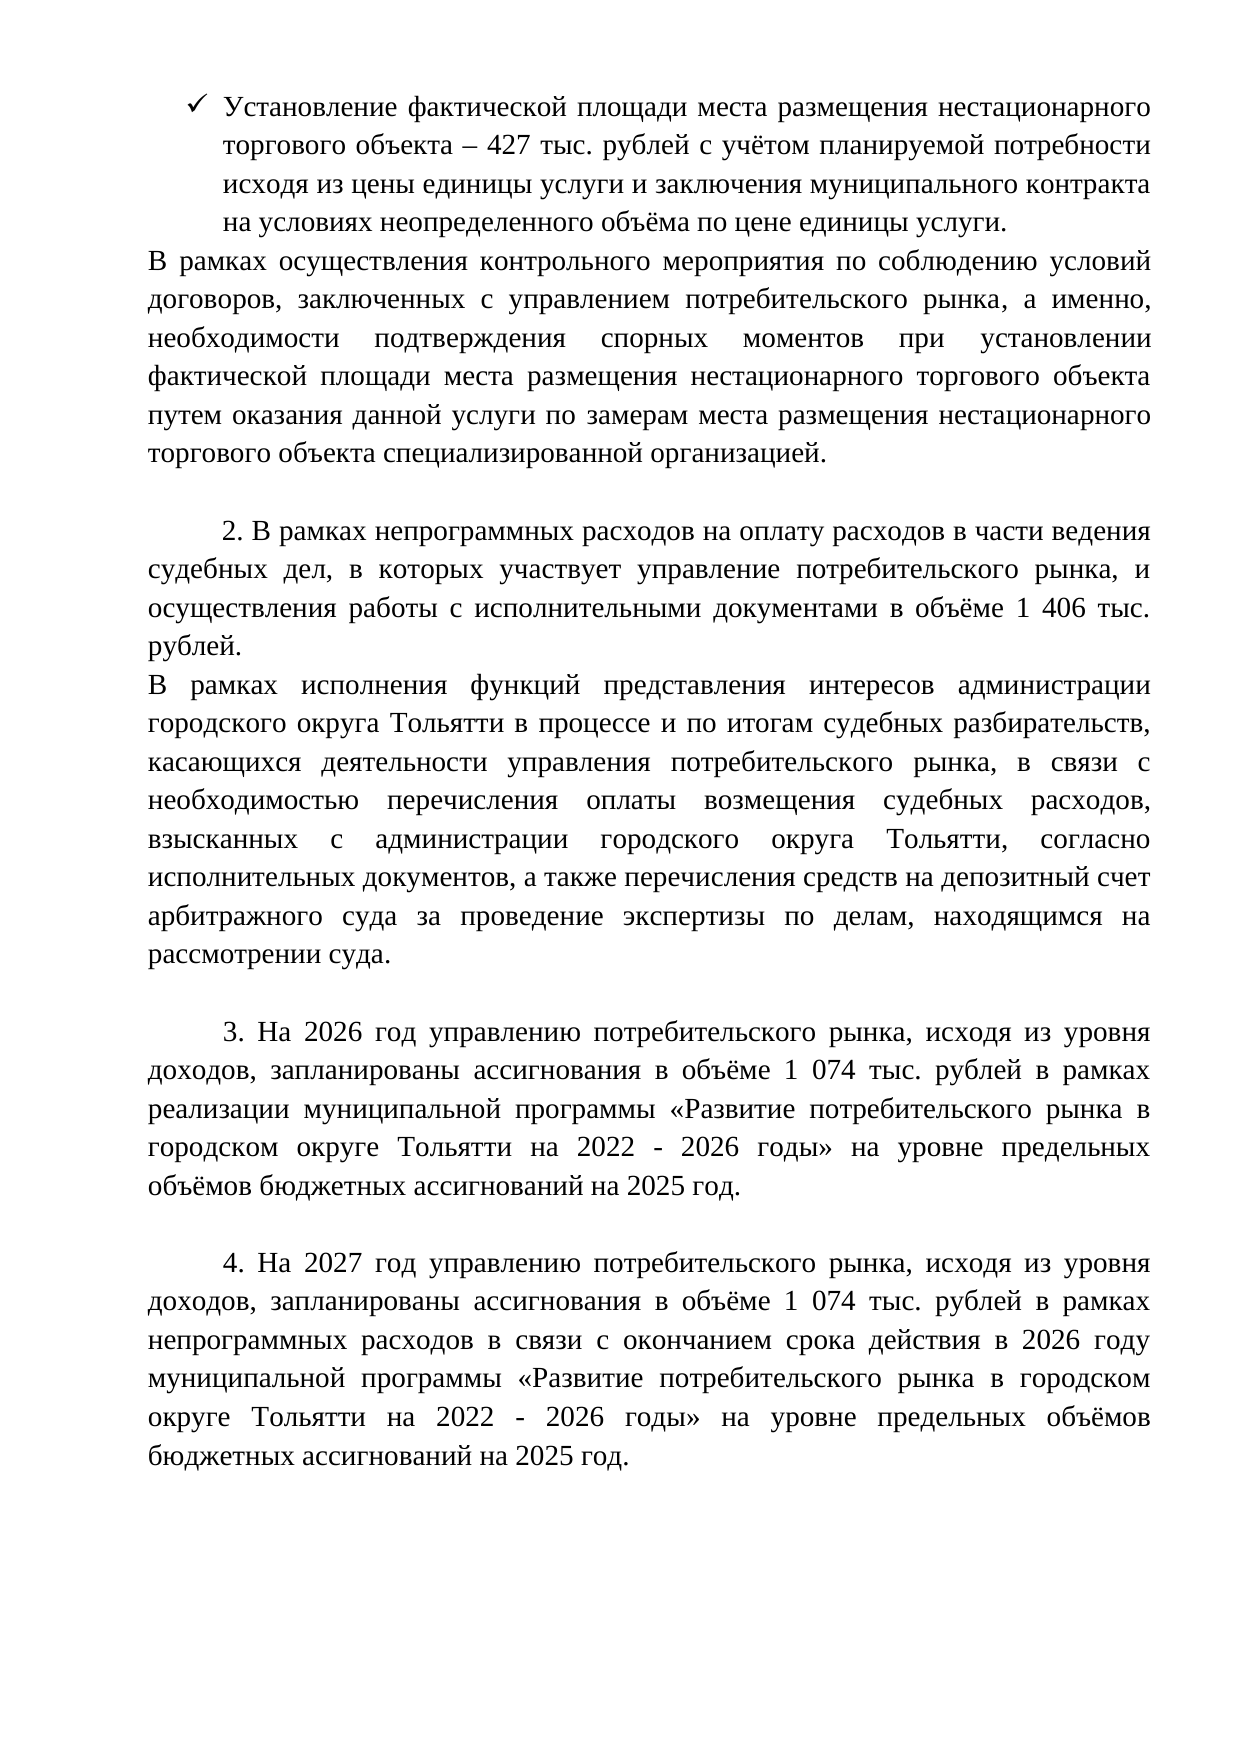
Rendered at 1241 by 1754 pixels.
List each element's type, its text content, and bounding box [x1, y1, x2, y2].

list Установление фактической площади места размещения нестационарного торгового объекта – 427 тыс. рублей с учётом планируемой потребности исходя из цены единицы услуги и заключения муниципального контракта на условиях неопределенного объёма по цене единицы услуги. [185, 89, 1152, 238]
text 3. На 2026 год управлению потребительского рынка, исходя из уровня доходов, запланированы ассигнования в объёме 1 074 тыс. рублей в рамках реализации муниципальной программы «Развитие потребительского рынка в городском округе Тольятти на 2022 - 2026 годы» на уровне предельных объёмов бюджетных ассигнований на 2025 год. [148, 1014, 1152, 1201]
text В рамках исполнения функций представления интересов администрации городского округа Тольятти в процессе и по итогам судебных разбирательств, касающихся деятельности управления потребительского рынка, в связи с необходимостью перечисления оплаты возмещения судебных расходов, взысканных с администрации городского округа Тольятти, согласно исполнительных документов, а также перечисления средств на депозитный счет арбитражного суда за проведение экспертизы по делам, находящимся на рассмотрении суда. [148, 667, 1152, 970]
text 2. В рамках непрограммных расходов на оплату расходов в части ведения судебных дел, в которых участвует управление потребительского рынка, и осуществления работы с исполнительными документами в объёме 1 406 тыс. рублей. [148, 513, 1152, 662]
text 4. На 2027 год управлению потребительского рынка, исходя из уровня доходов, запланированы ассигнования в объёме 1 074 тыс. рублей в рамках непрограммных расходов в связи с окончанием срока действия в 2026 году муниципальной программы «Развитие потребительского рынка в городском округе Тольятти на 2022 - 2026 годы» на уровне предельных объёмов бюджетных ассигнований на 2025 год. [148, 1245, 1152, 1471]
text В рамках осуществления контрольного мероприятия по соблюдению условий договоров, заключенных с управлением потребительского рынка, а именно, необходимости подтверждения спорных моментов при установлении фактической площади места размещения нестационарного торгового объекта путем оказания данной услуги по замерам места размещения нестационарного торгового объекта специализированной организацией. [148, 243, 1152, 469]
